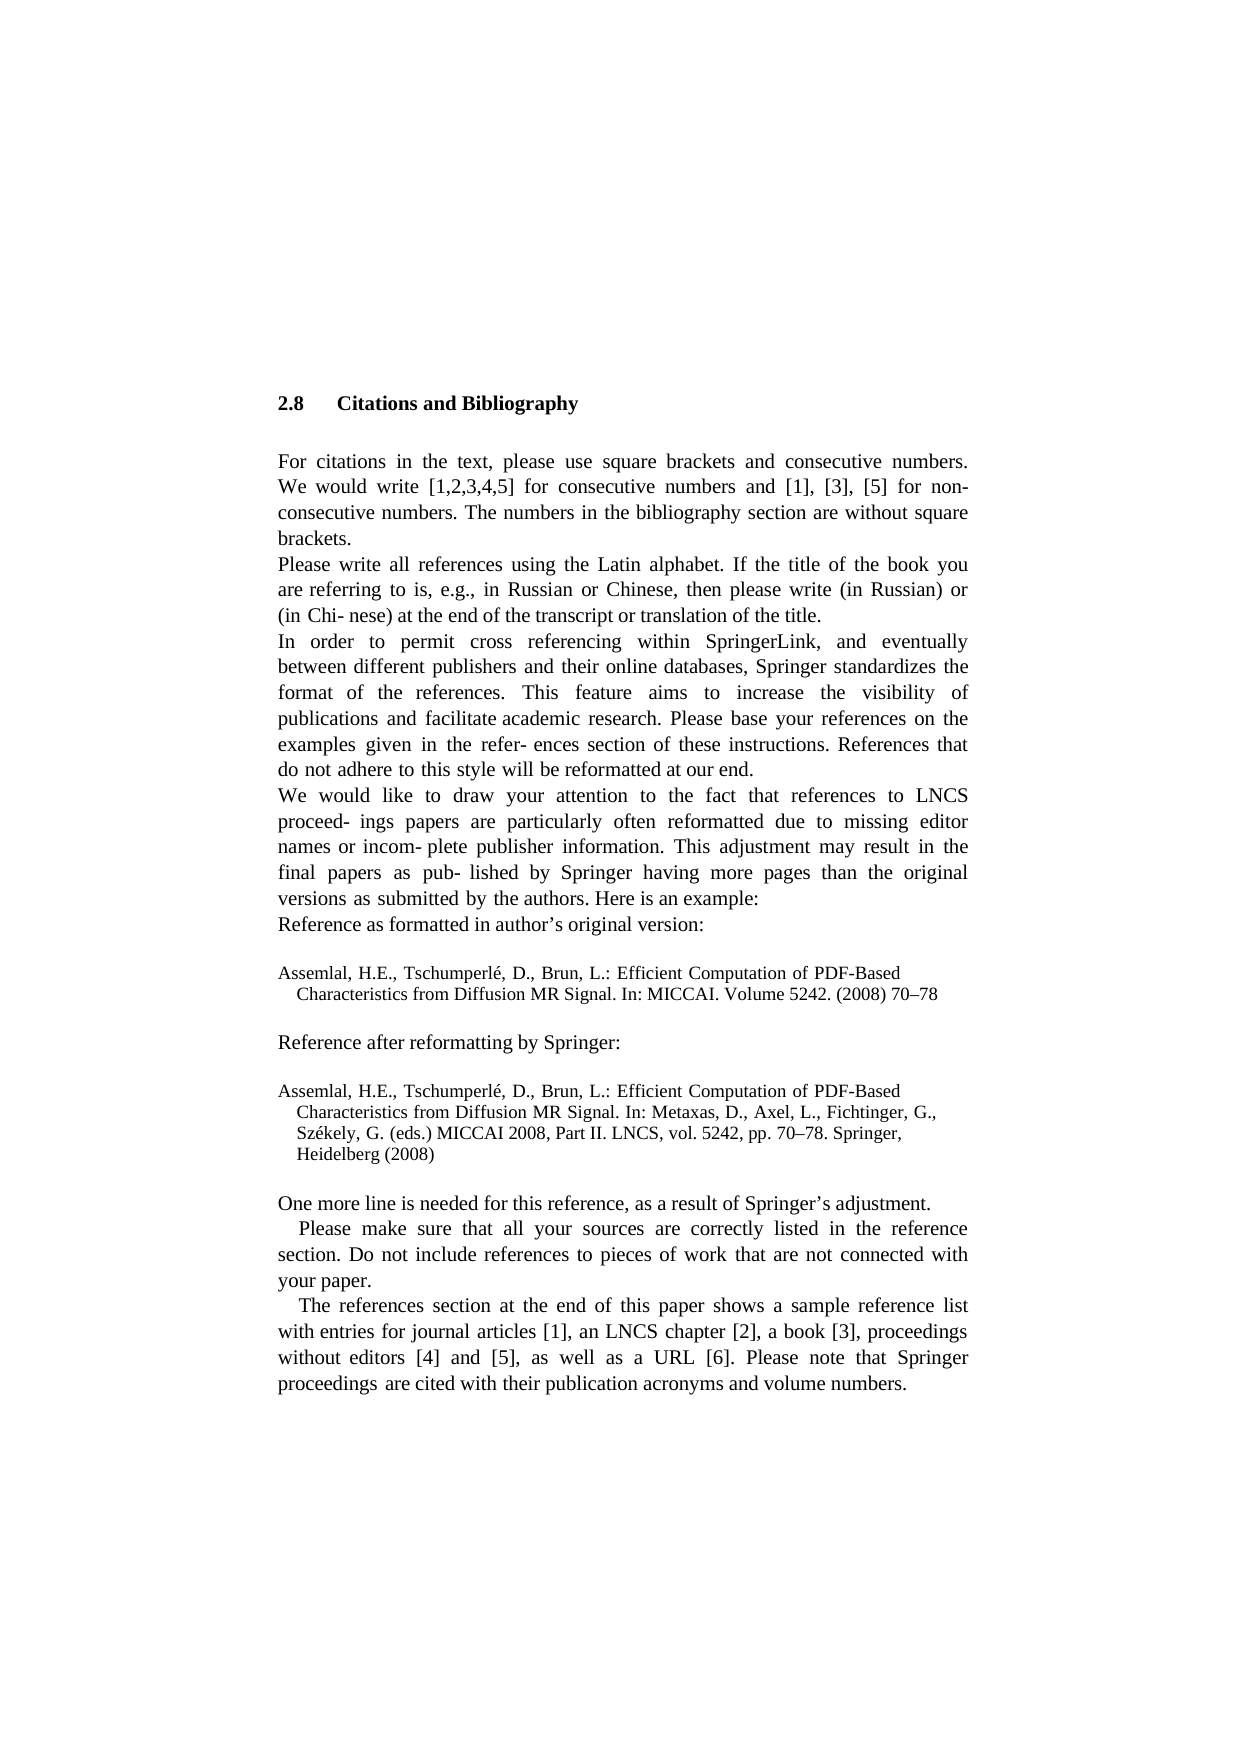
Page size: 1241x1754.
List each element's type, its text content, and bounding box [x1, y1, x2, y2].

text We would like to draw your attention to the fact that references to LNCS proceed- ings papers are particularly often reformatted due to missing editor names or incom- plete publisher information. This adjustment may result in the final papers as pub- lished by Springer having more pages than the original versions as submitted by the authors. Here is an example: [278, 783, 968, 910]
text Reference after reformatting by Springer: [278, 1030, 968, 1054]
text The references section at the end of this paper shows a sample reference list with entries for journal articles [1], an LNCS chapter [2], a book [3], proceedings without editors [4] and [5], as well as a URL [6]. Please note that Springer proceedings are cited with their publication acronyms and volume numbers. [278, 1293, 968, 1395]
text Please make sure that all your sources are correctly listed in the reference section. Do not include references to pieces of work that are not connected with your paper. [278, 1216, 968, 1292]
text In order to permit cross referencing within SpringerLink, and eventually between different publishers and their online databases, Springer standardizes the format of the references. This feature aims to increase the visibility of publications and facilitate academic research. Please base your references on the examples given in the refer- ences section of these instructions. References that do not adhere to this style will be reformatted at our end. [278, 629, 968, 781]
text One more line is needed for this reference, as a result of Springer’s adjustment. [278, 1191, 968, 1214]
text Assemlal, H.E., Tschumperlé, D., Brun, L.: Efficient Computation of PDF-Based Characteristics from Diffusion MR Signal. In: MICCAI. Volume 5242. (2008) 70–78 [278, 963, 968, 1004]
subtitle Citations and Bibliography [278, 391, 968, 415]
text Please write all references using the Latin alphabet. If the title of the book you are referring to is, e.g., in Russian or Chinese, then please write (in Russian) or (in Chi- nese) at the end of the transcript or translation of the title. [278, 551, 968, 627]
text Reference as formatted in author’s original version: [278, 912, 968, 936]
text Assemlal, H.E., Tschumperlé, D., Brun, L.: Efficient Computation of PDF-Based Characteristics from Diffusion MR Signal. In: Metaxas, D., Axel, L., Fichtinger, G., Székely, G. (eds.) MICCAI 2008, Part II. LNCS, vol. 5242, pp. 70–78. Springer, Heidelberg (2008) [278, 1081, 968, 1164]
text For citations in the text, please use square brackets and consecutive numbers. We would write [1,2,3,4,5] for consecutive numbers and [1], [3], [5] for non-consecutive numbers. The numbers in the bibliography section are without square brackets. [278, 448, 968, 550]
